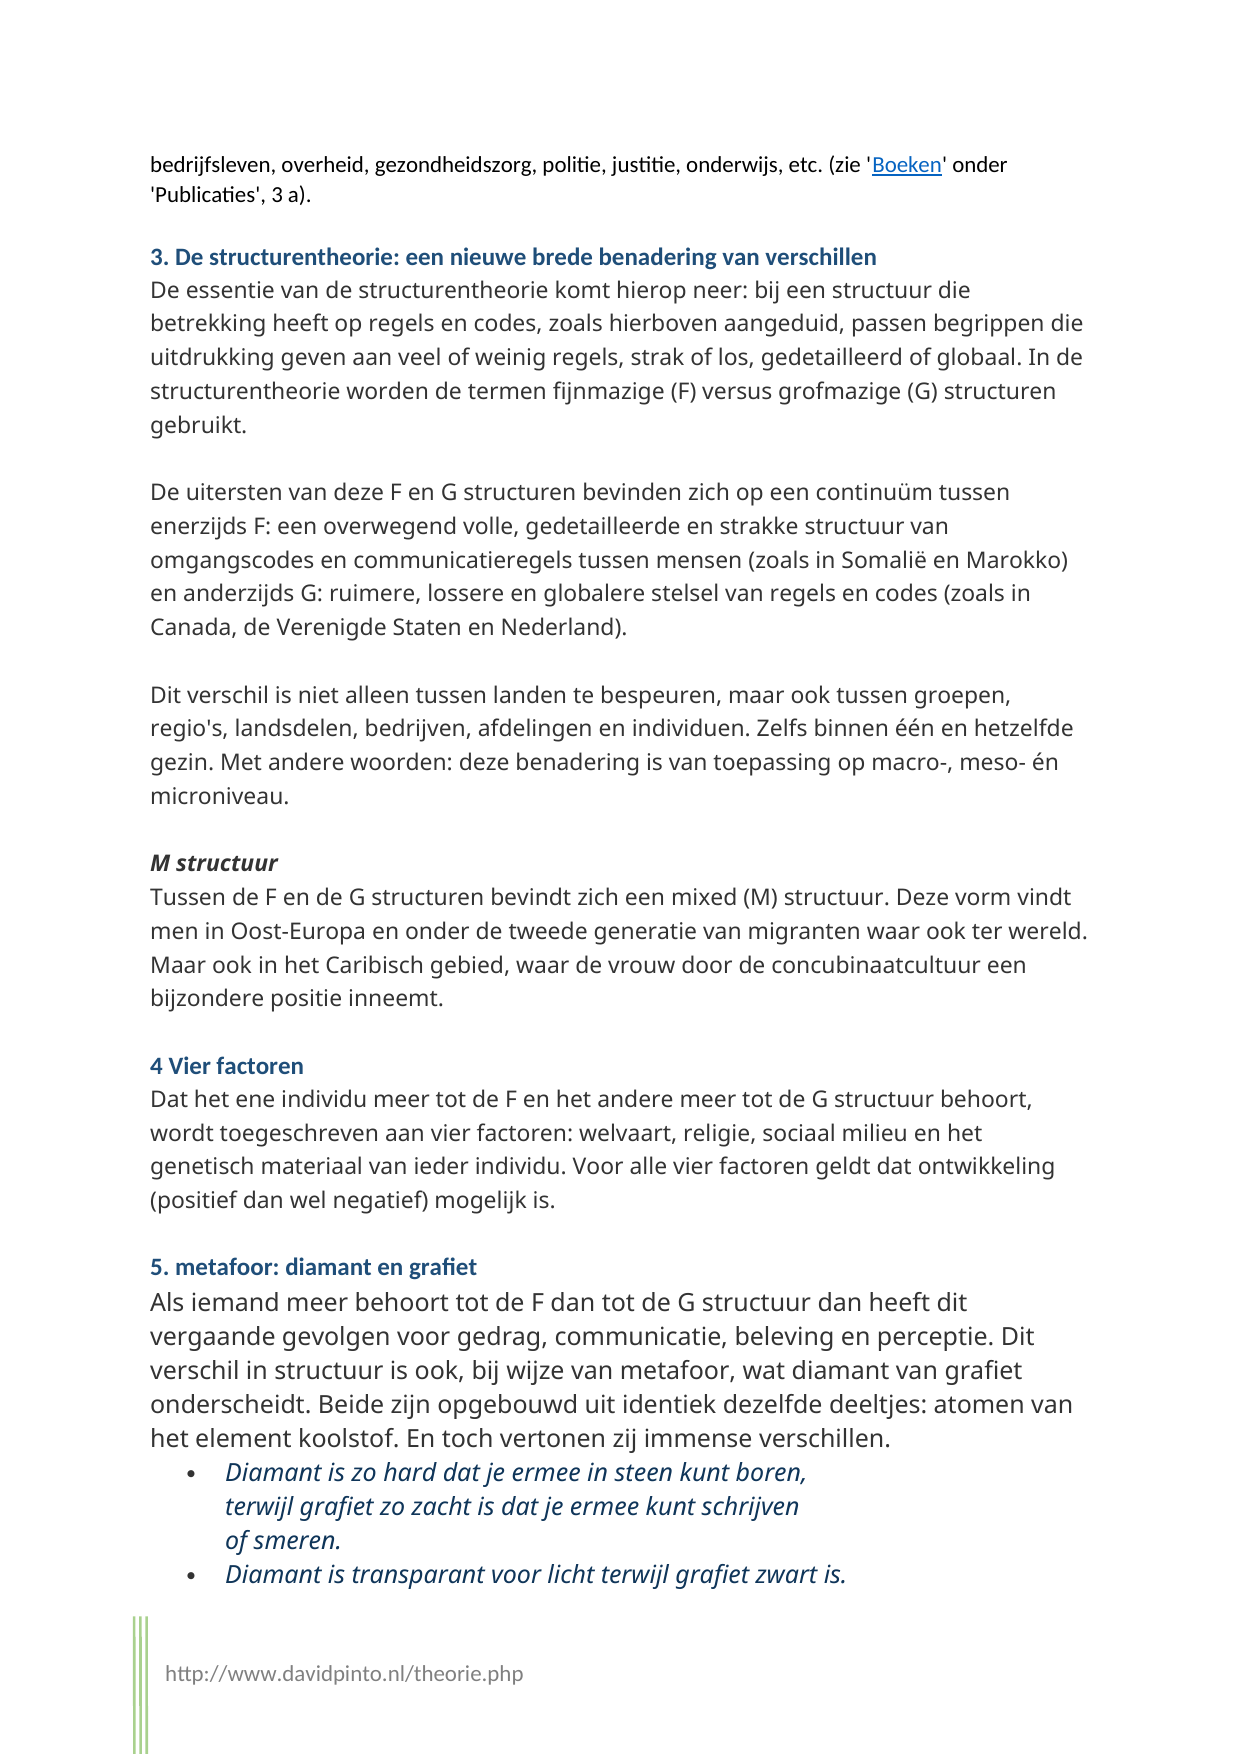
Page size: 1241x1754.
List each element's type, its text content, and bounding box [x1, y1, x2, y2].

text 3. De structurentheorie: een nieuwe brede benadering van verschillen [150, 241, 1090, 271]
text 5. metafoor: diamant en grafiet [150, 1251, 1090, 1282]
text De essentie van de structurentheorie komt hierop neer: bij een structuur die betrekking heeft op regels en codes, zoals hierboven aangeduid, passen begrippen die uitdrukking geven aan veel of weinig regels, strak of los, gedetailleerd of globaal. In de structurentheorie worden de termen fijnmazige (F) versus grofmazige (G) structuren gebruikt. De uitersten van deze F en G structuren bevinden zich op een continuüm tussen enerzijds F: een overwegend volle, gedetailleerde en strakke structuur van omgangscodes en communicatieregels tussen mensen (zoals in Somalië en Marokko) en anderzijds G: ruimere, lossere en globalere stelsel van regels en codes (zoals in Canada, de Verenigde Staten en Nederland). Dit verschil is niet alleen tussen landen te bespeuren, maar ook tussen groepen, regio's, landsdelen, bedrijven, afdelingen en individuen. Zelfs binnen één en hetzelfde gezin. Met andere woorden: deze benadering is van toepassing op macro-, meso- én microniveau. M structuur Tussen de F en de G structuren bevindt zich een mixed (M) structuur. Deze vorm vindt men in Oost-Europa en onder de tweede generatie van migranten waar ook ter wereld. Maar ook in het Caribisch gebied, waar de vrouw door de concubinaatcultuur een bijzondere positie inneemt. [150, 273, 1090, 1013]
text Dat het ene individu meer tot de F en het andere meer tot de G structuur behoort, wordt toegeschreven aan vier factoren: welvaart, religie, sociaal milieu en het genetisch materiaal van ieder individu. Voor alle vier factoren geldt dat ontwikkeling (positief dan wel negatief) mogelijk is. [150, 1083, 1090, 1215]
list Diamant is transparant voor licht terwijl grafiet zwart is. [187, 1557, 1090, 1591]
text 4 Vier factoren [150, 1050, 1090, 1080]
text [150, 150, 1090, 208]
text Als iemand meer behoort tot de F dan tot de G structuur dan heeft dit vergaande gevolgen voor gedrag, communicatie, beleving en perceptie. Dit verschil in structuur is ook, bij wijze van metafoor, wat diamant van grafiet onderscheidt. Beide zijn opgebouwd uit identiek dezelfde deeltjes: atomen van het element koolstof. En toch vertonen zij immense verschillen. [150, 1284, 1090, 1455]
list Diamant is zo hard dat je ermee in steen kunt boren, terwijl grafiet zo zacht is dat je ermee kunt schrijven of smeren. [187, 1455, 1090, 1557]
